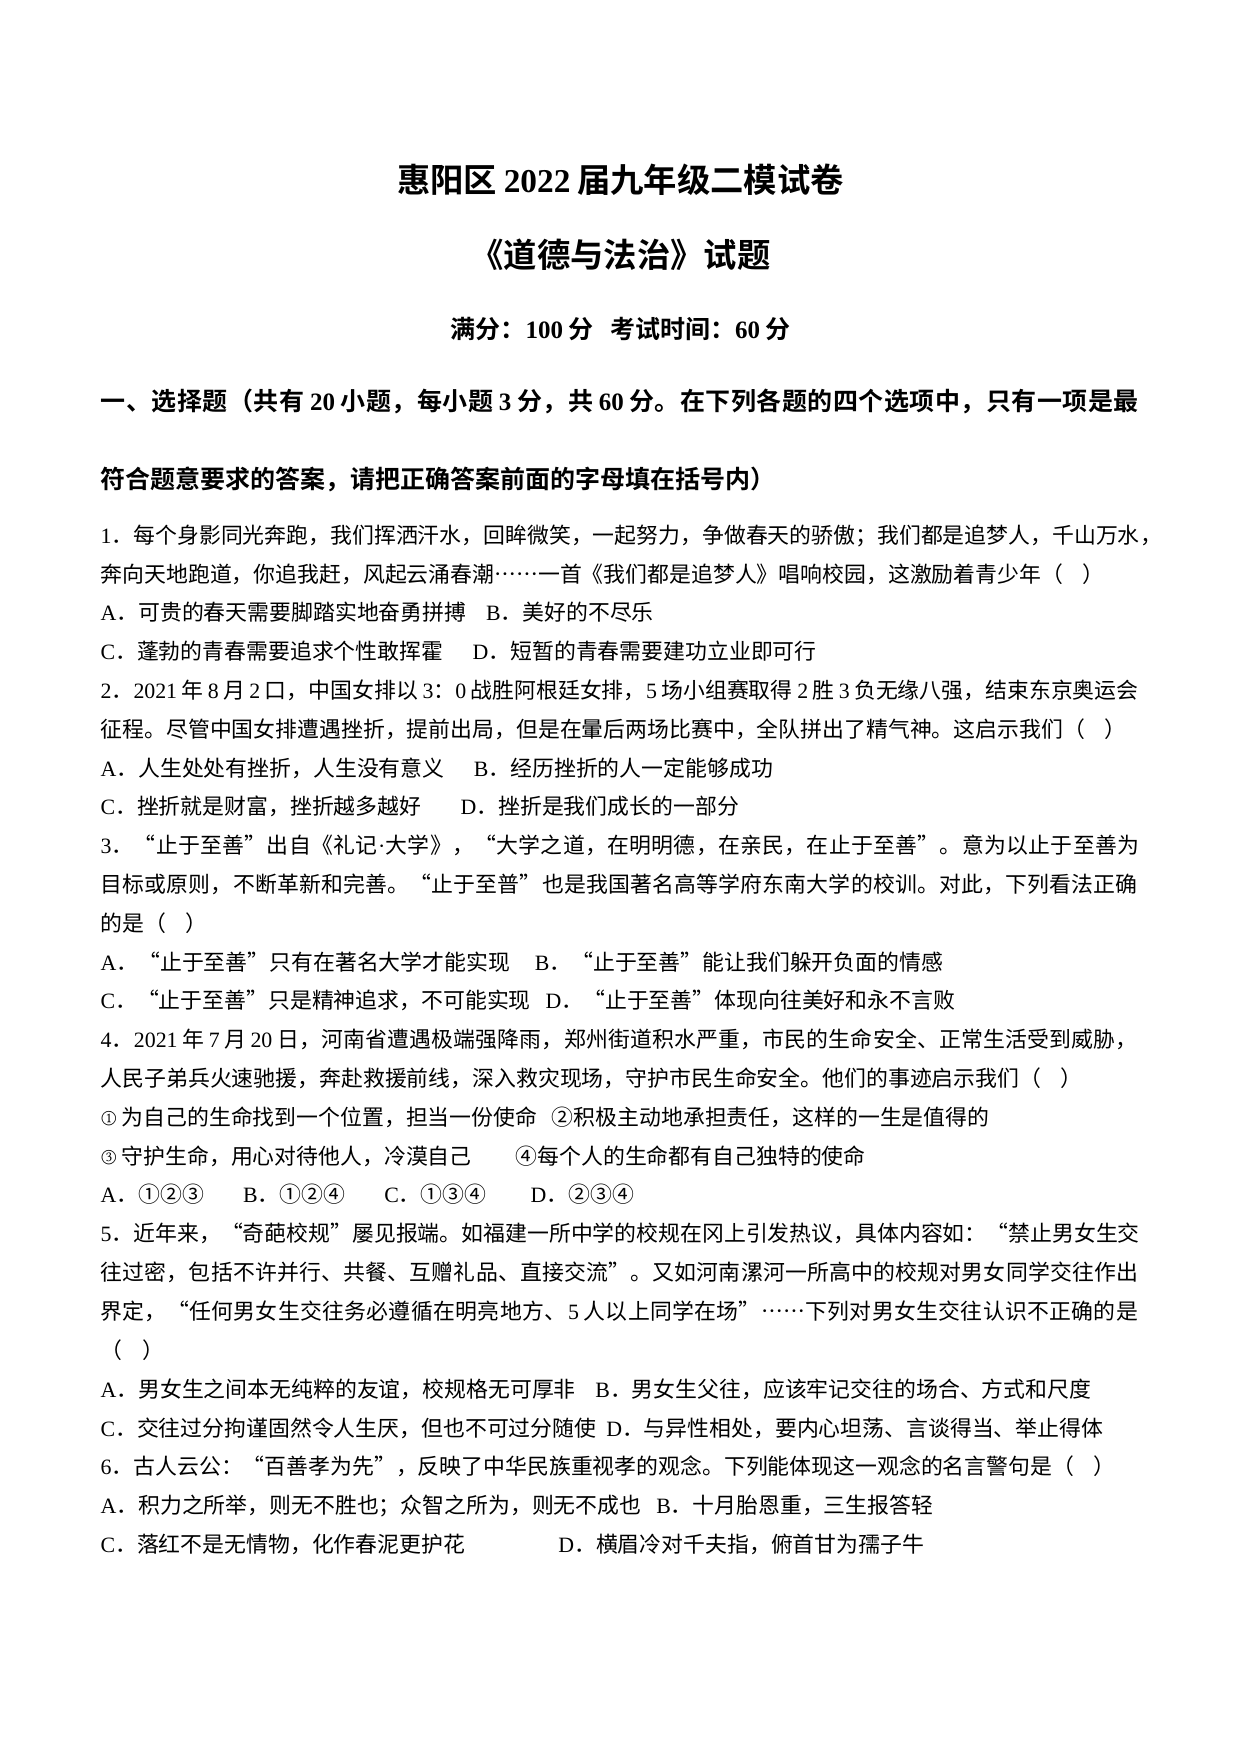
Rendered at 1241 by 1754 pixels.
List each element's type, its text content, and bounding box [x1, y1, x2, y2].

text A．“止于至善”只有在著名大学才能实现 B．“止于至善”能让我们躲开负面的情感 [100, 944, 1140, 977]
text ③守护生命，用心对待他人，冷漠自己 ④每个人的生命都有自己独特的使命 [100, 1138, 1140, 1171]
text 《道德与法治》试题 [100, 220, 1140, 285]
text A．男女生之间本无纯粹的友谊，校规格无可厚非 B．男女生父往，应该牢记交往的场合、方式和尺度 [100, 1371, 1140, 1404]
text 惠阳区2022届九年级二模试卷 [100, 146, 1140, 211]
text 3．“止于至善”出自《礼记·大学》，“大学之道，在明明德，在亲民，在止于至善”。意为以止于至善为目标或原则，不断革新和完善。“止于至普”也是我国著名高等学府东南大学的校训。对此，下列看法正确的是（ ） [100, 828, 1140, 938]
text C．挫折就是财富，挫折越多越好 D．挫折是我们成长的一部分 [100, 789, 1140, 821]
text A．积力之所举，则无不胜也；众智之所为，则无不成也 B．十月胎恩重，三生报答轻 [100, 1488, 1140, 1520]
text 5．近年来，“奇葩校规”屡见报端。如福建一所中学的校规在冈上引发热议，具体内容如：“禁止男女生交往过密，包括不许并行、共餐、互赠礼品、直接交流”。又如河南漯河一所高中的校规对男女同学交往作出界定，“任何男女生交往务必遵循在明亮地方、5人以上同学在场”……下列对男女生交往认识不正确的是（ ） [100, 1216, 1140, 1365]
text 一、选择题（共有20小题，每小题3分，共60分。在下列各题的四个选项中，只有一项是最符合题意要求的答案，请把正确答案前面的字母填在括号内） [100, 367, 1140, 510]
text 6．古人云公：“百善孝为先”，反映了中华民族重视孝的观念。下列能体现这一观念的名言警句是（ ） [100, 1449, 1140, 1481]
text 4．2021年7月20日，河南省遭遇极端强降雨，郑州街道积水严重，市民的生命安全、正常生活受到威胁，人民子弟兵火速驰援，奔赴救援前线，深入救灾现场，守护市民生命安全。他们的事迹启示我们（ ） [100, 1022, 1140, 1093]
text 1．每个身影同光奔跑，我们挥洒汗水，回眸微笑，一起努力，争做春天的骄傲；我们都是追梦人，千山万水，奔向天地跑道，你追我赶，风起云涌春潮……一首《我们都是追梦人》唱响校园，这激励着青少年（ ） [100, 517, 1140, 589]
text C．“止于至善”只是精神追求，不可能实现 D．“止于至善”体现向往美好和永不言败 [100, 983, 1140, 1016]
text A．人生处处有挫折，人生没有意义 B．经历挫折的人一定能够成功 [100, 750, 1140, 783]
text 2．2021年8月2口，中国女排以3：0战胜阿根廷女排，5场小组赛取得2胜3负无缘八强，结束东京奥运会征程。尽管中国女排遭遇挫折，提前出局，但是在暈后两场比赛中，全队拼出了精气神。这启示我们（ ） [100, 672, 1140, 744]
text ①为自己的生命找到一个位置，担当一份使命 ②积极主动地承担责任，这样的一生是值得的 [100, 1099, 1140, 1132]
text C．落红不是无情物，化作春泥更护花 D．横眉冷对千夫指，俯首甘为孺子牛 [100, 1526, 1140, 1559]
text C．交往过分拘谨固然令人生厌，但也不可过分随使 D．与异性相处，要内心坦荡、言谈得当、举止得体 [100, 1410, 1140, 1443]
text C．蓬勃的青春需要追求个性敢挥霍 D．短暂的青春需要建功立业即可行 [100, 634, 1140, 666]
text A．①②③ B．①②④ C．①③④ D．②③④ [100, 1177, 1140, 1209]
text 满分：100分 考试时间：60分 [100, 295, 1140, 360]
text A．可贵的春天需要脚踏实地奋勇拼搏 B．美好的不尽乐 [100, 595, 1140, 627]
